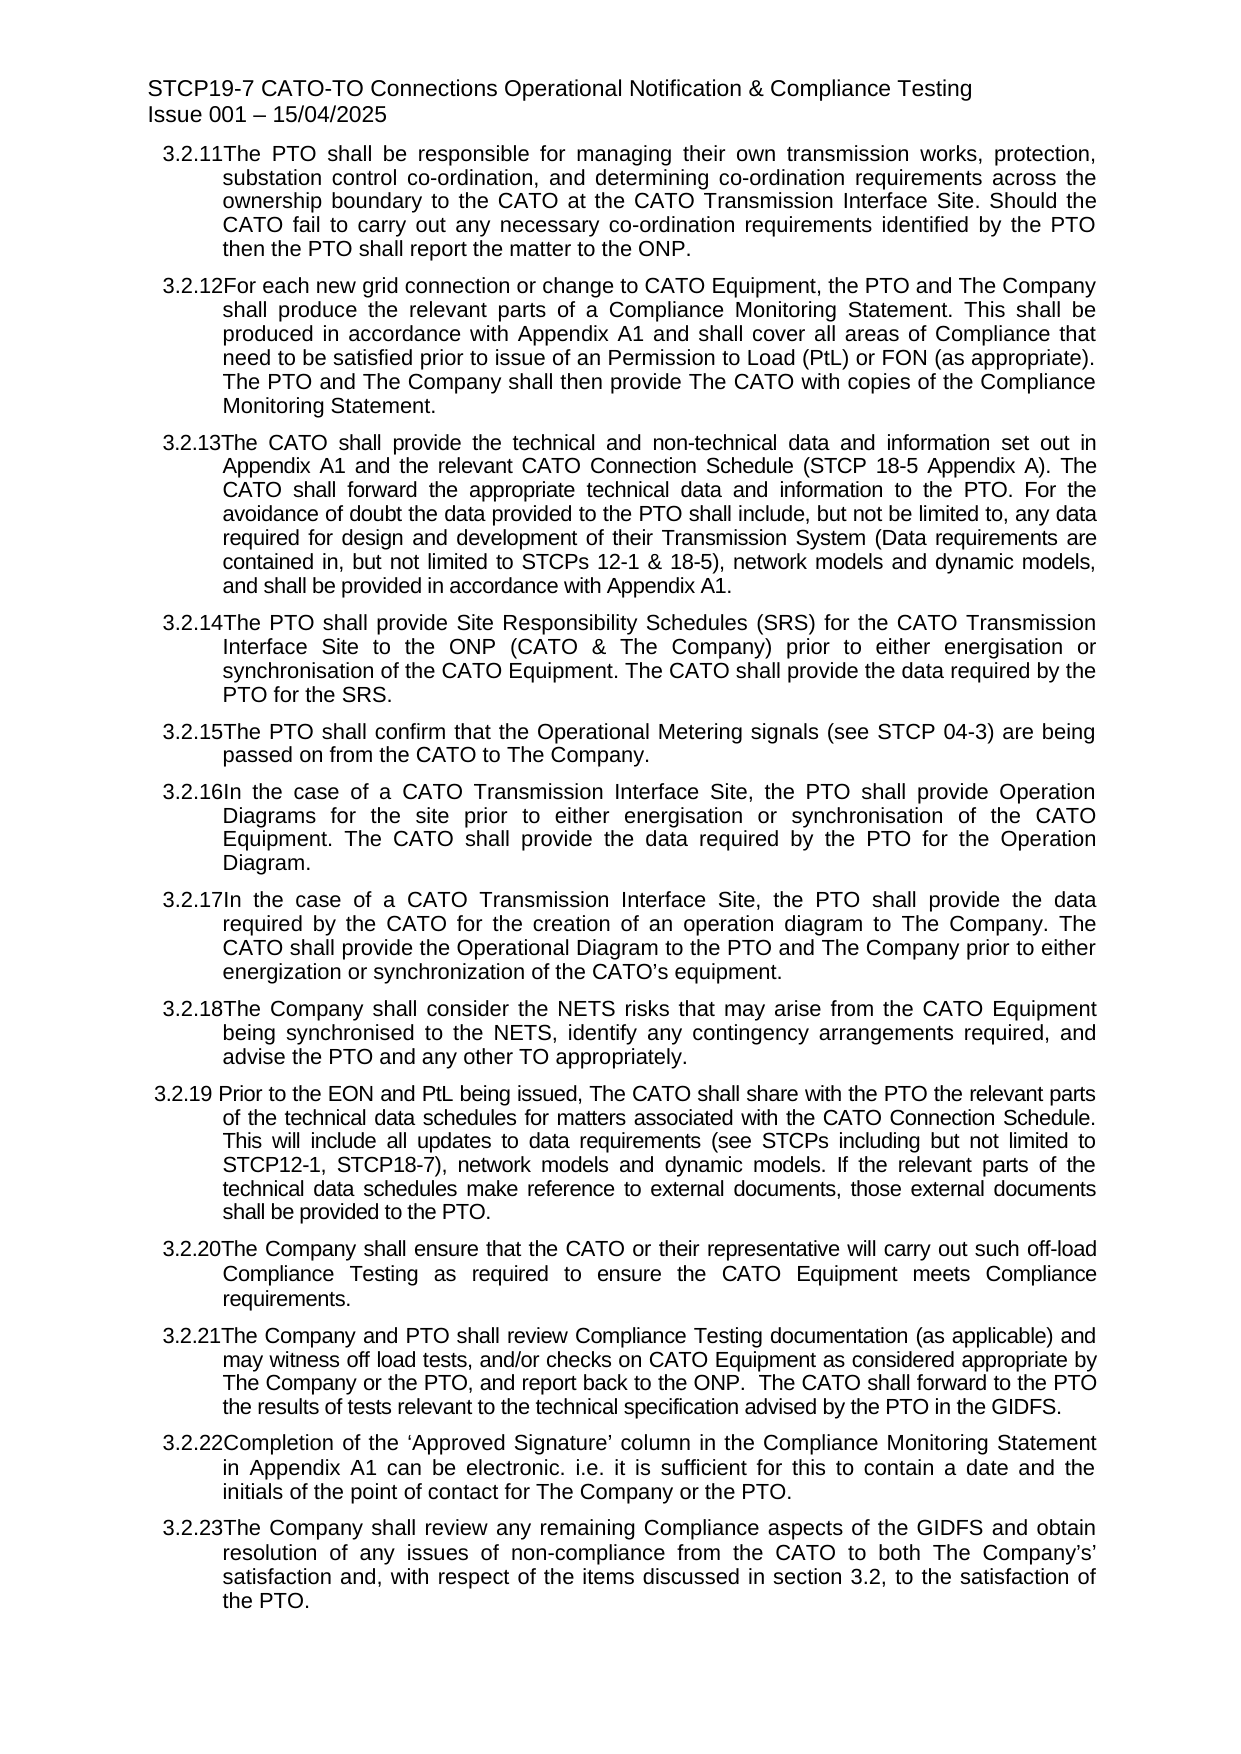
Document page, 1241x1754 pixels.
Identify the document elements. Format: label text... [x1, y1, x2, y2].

text 3.2.20The Company shall ensure that the CATO or their representative will carry out such off-load Compliance Testing as required to ensure the CATO Equipment meets Compliance requirements. [162, 1236, 1098, 1311]
text 3.2.19 Prior to the EON and PtL being issued, The CATO shall share with the PTO the relevant parts of the technical data schedules for matters associated with the CATO Connection Schedule. This will include all updates to data requirements (see STCPs including but not limited to STCP12-1, STCP18-7), network models and dynamic models. If the relevant parts of the technical data schedules make reference to external documents, those external documents shall be provided to the PTO. [147, 1083, 1098, 1224]
text 3.2.16In the case of a CATO Transmission Interface Site, the PTO shall provide Operation Diagrams for the site prior to either energisation or synchronisation of the CATO Equipment. The CATO shall provide the data required by the PTO for the Operation Diagram. [162, 780, 1098, 875]
text 3.2.18The Company shall consider the NETS risks that may arise from the CATO Equipment being synchronised to the NETS, identify any contingency arrangements required, and advise the PTO and any other TO appropriately. [162, 997, 1098, 1069]
text 3.2.15The PTO shall confirm that the Operational Metering signals (see STCP 04-3) are being passed on from the CATO to The Company. [162, 721, 1098, 767]
text 3.2.14The PTO shall provide Site Responsibility Schedules (SRS) for the CATO Transmission Interface Site to the ONP (CATO & The Company) prior to either energisation or synchronisation of the CATO Equipment. The CATO shall provide the data required by the PTO for the SRS. [162, 611, 1098, 707]
text 3.2.17In the case of a CATO Transmission Interface Site, the PTO shall provide the data required by the CATO for the creation of an operation diagram to The Company. The CATO shall provide the Operational Diagram to the PTO and The Company prior to either energization or synchronization of the CATO’s equipment. [162, 888, 1098, 984]
text 3.2.11The PTO shall be responsible for managing their own transmission works, protection, substation control co-ordination, and determining co-ordination requirements across the ownership boundary to the CATO at the CATO Transmission Interface Site. Should the CATO fail to carry out any necessary co-ordination requirements identified by the PTO then the PTO shall report the matter to the ONP. [162, 142, 1098, 261]
text 3.2.13The CATO shall provide the technical and non-technical data and information set out in Appendix A1 and the relevant CATO Connection Schedule (STCP 18-5 Appendix A). The CATO shall forward the appropriate technical data and information to the PTO. For the avoidance of doubt the data provided to the PTO shall include, but not be limited to, any data required for design and development of their Transmission System (Data requirements are contained in, but not limited to STCPs 12-1 & 18-5), network models and dynamic models, and shall be provided in accordance with Appendix A1. [162, 431, 1098, 598]
text 3.2.22Completion of the ‘Approved Signature’ column in the Compliance Monitoring Statement in Appendix A1 can be electronic. i.e. it is sufficient for this to contain a date and the initials of the point of contact for The Company or the PTO. [162, 1431, 1098, 1504]
text 3.2.21The Company and PTO shall review Compliance Testing documentation (as applicable) and may witness off load tests, and/or checks on CATO Equipment as considered appropriate by The Company or the PTO, and report back to the ONP. The CATO shall forward to the PTO the results of tests relevant to the technical specification advised by the PTO in the GIDFS. [162, 1324, 1098, 1419]
text 3.2.23The Company shall review any remaining Compliance aspects of the GIDFS and obtain resolution of any issues of non-compliance from the CATO to both The Company’s’ satisfaction and, with respect of the items discussed in section 3.2, to the satisfaction of the PTO. [162, 1516, 1098, 1613]
text 3.2.12For each new grid connection or change to CATO Equipment, the PTO and The Company shall produce the relevant parts of a Compliance Monitoring Statement. This shall be produced in accordance with Appendix A1 and shall cover all areas of Compliance that need to be satisfied prior to issue of an Permission to Load (PtL) or FON (as appropriate). The PTO and The Company shall then provide The CATO with copies of the Compliance Monitoring Statement. [162, 274, 1098, 418]
